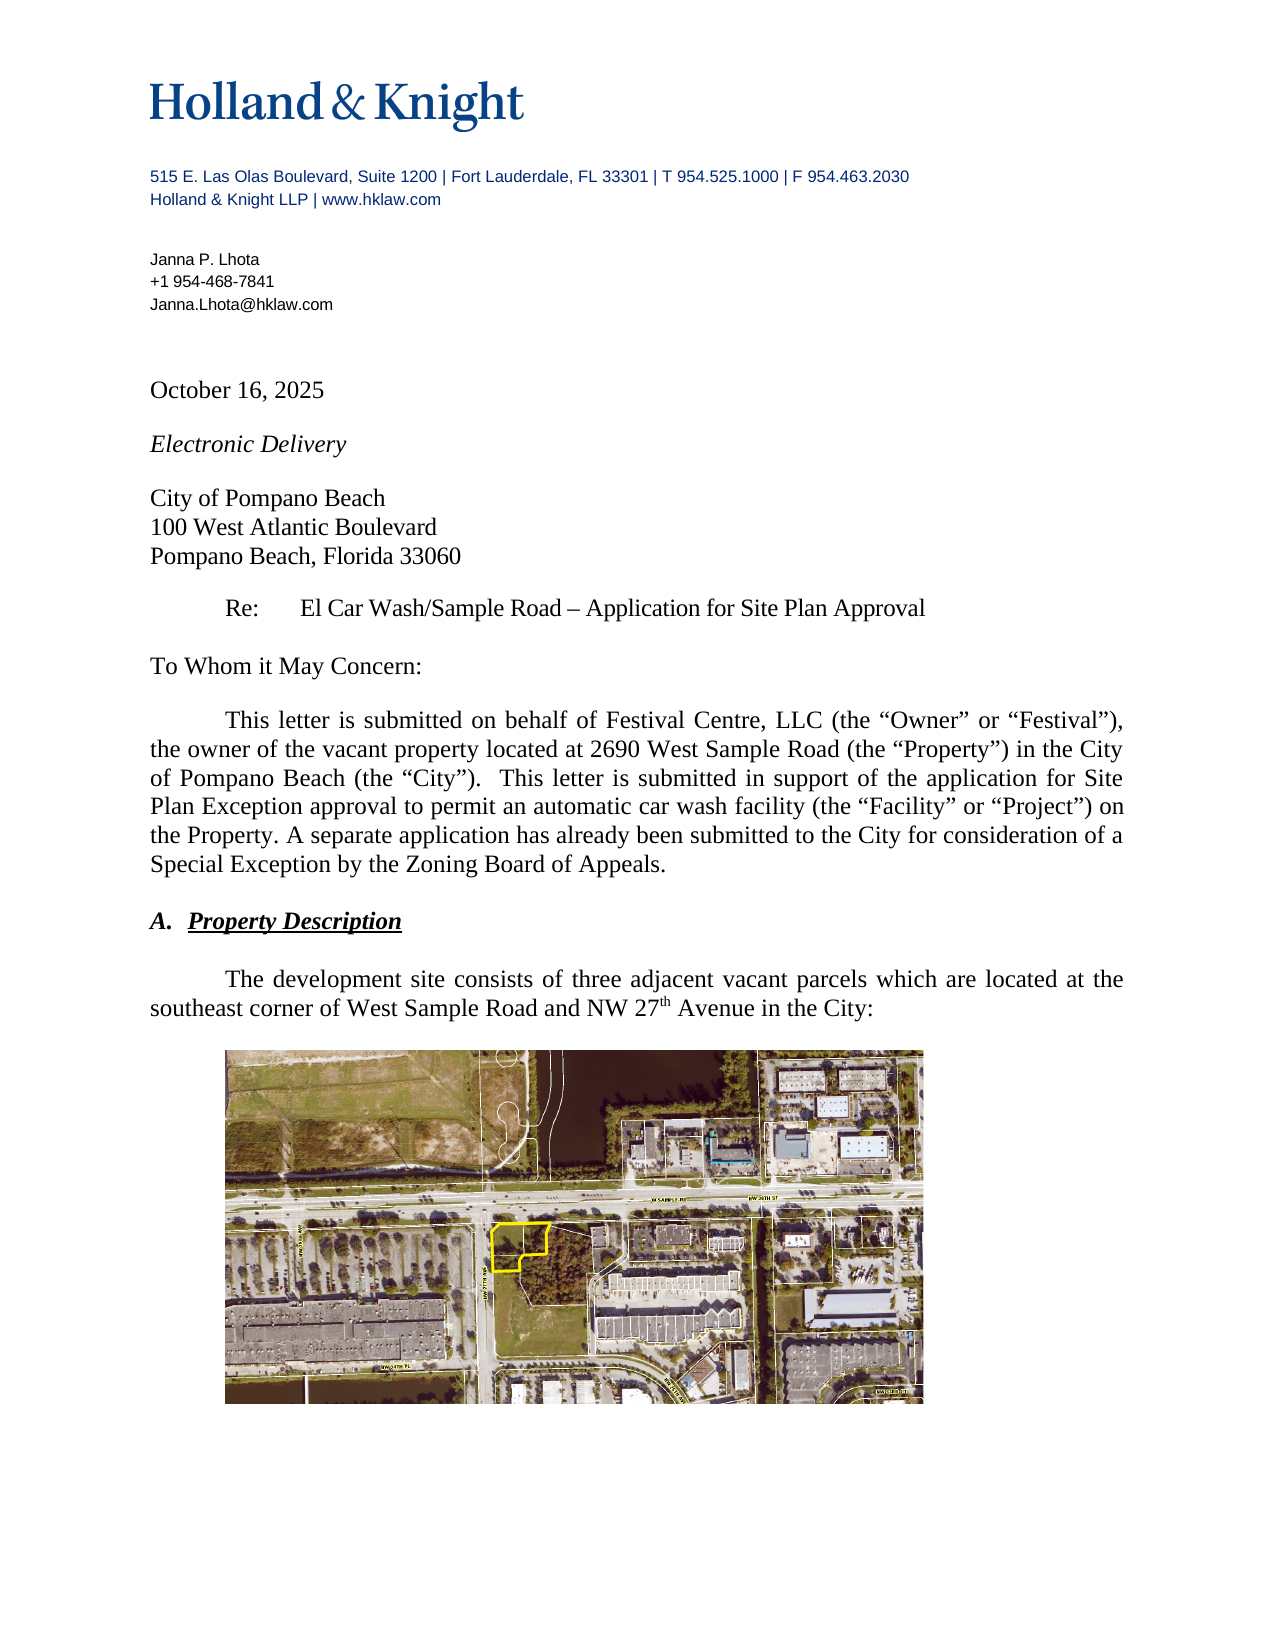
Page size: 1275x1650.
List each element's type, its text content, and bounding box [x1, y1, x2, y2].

text To Whom it May Concern: [150, 651, 1125, 680]
list Property Description [150, 906, 1125, 935]
picture [225, 1050, 924, 1404]
table_header City of Pompano Beach 100 West Atlantic Boulevard Pompano Beach, Florida 33060 [150, 483, 659, 593]
picture [150, 81, 524, 132]
text The development site consists of three adjacent vacant parcels which are located at the southeast corner of West Sample Road and NW 27th Avenue in the City: [150, 964, 1125, 1021]
text Re: El Car Wash/Sample Road – Application for Site Plan Approval [225, 593, 1125, 622]
text This letter is submitted on behalf of Festival Centre, LLC (the “Owner” or “Festival”), the owner of the vacant property located at 2690 West Sample Road (the “Property”) in the City of Pompano Beach (the “City”). This letter is submitted in support of the application for Site Plan Exception approval to permit an automatic car wash facility (the “Facility” or “Project”) on the Property. A separate application has already been submitted to the City for consideration of a Special Exception by the Zoning Board of Appeals. [150, 705, 1125, 878]
text Electronic Delivery [150, 429, 1125, 458]
